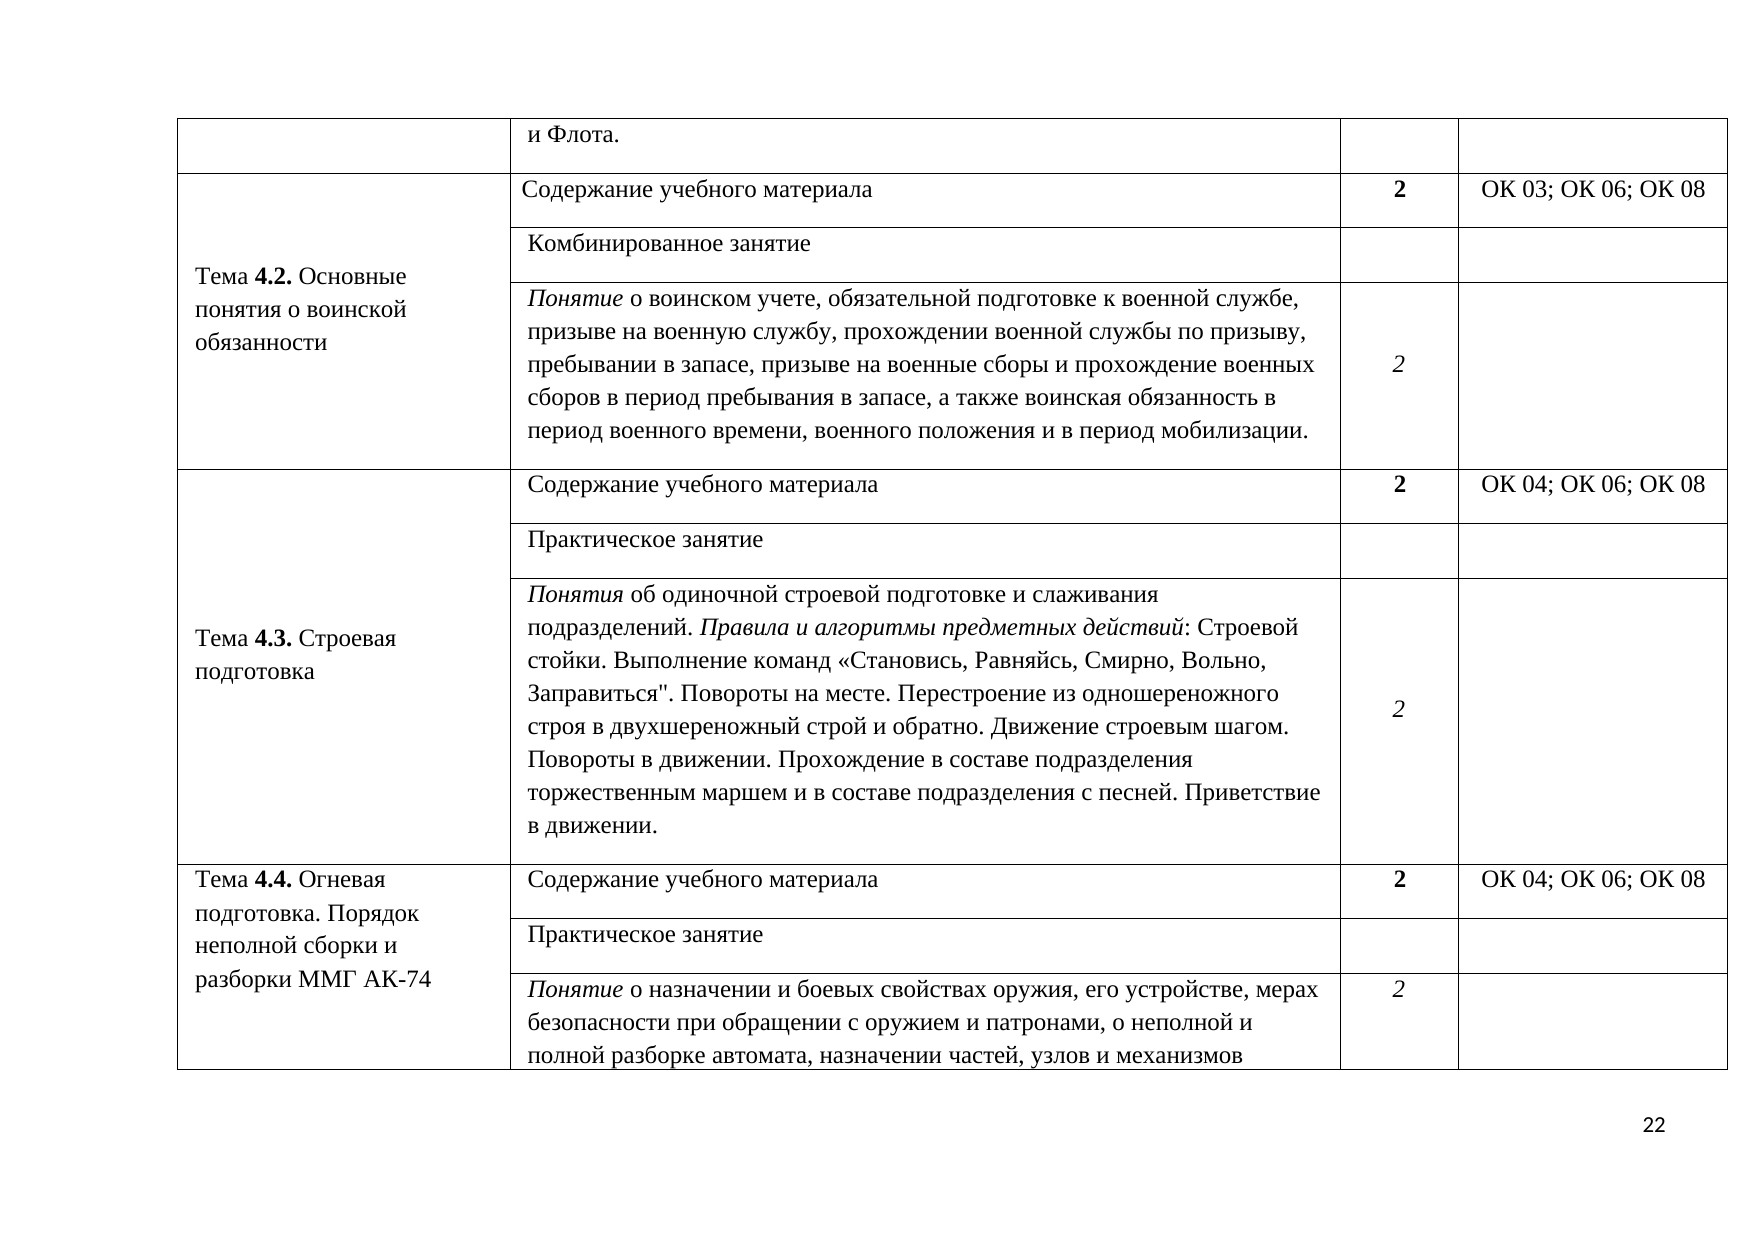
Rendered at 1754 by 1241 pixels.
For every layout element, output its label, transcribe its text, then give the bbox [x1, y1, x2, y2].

table_cell Практическое занятие [511, 919, 1340, 973]
table_cell [1459, 919, 1727, 973]
table_cell 2 [1341, 579, 1458, 863]
table_cell Понятие о воинском учете, обязательной подготовке к военной службе, призыве на военную службу, прохождении военной службы по призыву, пребывании в запасе, призыве на военные сборы и прохождение военных сборов в период пребывания в запасе, а также воинская обязанность в период военного времени, военного положения и в период мобилизации. [511, 283, 1340, 468]
table_cell [1459, 579, 1727, 863]
table_cell ОК 04; ОК 06; ОК 08 [1459, 865, 1727, 918]
table_cell ОК 03; ОК 06; ОК 08 [1459, 174, 1727, 227]
table_cell [1341, 524, 1458, 578]
table_cell [1459, 524, 1727, 578]
table_cell Тема 4.4. Огневая подготовка. Порядок неполной сборки и разборки ММГ АК-74 [178, 865, 510, 1069]
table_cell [511, 119, 1340, 173]
table_cell [1341, 919, 1458, 973]
table_cell Содержание учебного материала [511, 865, 1340, 918]
table_cell Тема 4.2. Основные понятия о воинской обязанности [178, 174, 510, 468]
table_cell Комбинированное занятие [511, 228, 1340, 282]
table_cell Содержание учебного материала [511, 174, 1340, 227]
table_cell Практическое занятие [511, 524, 1340, 578]
table_cell [1459, 119, 1727, 173]
table_cell Тема 4.3. Строевая подготовка [178, 470, 510, 863]
table_cell Понятия об одиночной строевой подготовке и слаживания подразделений. Правила и алгоритмы предметных действий: Строевой стойки. Выполнение команд «Становись, Равняйсь, Смирно, Вольно, Заправиться". Повороты на месте. Перестроение из одношереножного строя в двухшереножный строй и обратно. Движение строевым шагом. Повороты в движении. Прохождение в составе подразделения торжественным маршем и в составе подразделения с песней. Приветствие в движении. [511, 579, 1340, 863]
table_cell Содержание учебного материала [511, 470, 1340, 523]
table_cell [1341, 228, 1458, 282]
table_cell ОК 04; ОК 06; ОК 08 [1459, 470, 1727, 523]
table_cell 2 [1341, 174, 1458, 227]
table_cell [1459, 228, 1727, 282]
table_cell [1459, 974, 1727, 1069]
table_cell [1459, 283, 1727, 468]
table_cell 2 [1341, 974, 1458, 1069]
table_cell 2 [1341, 119, 1458, 173]
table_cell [511, 974, 1340, 1069]
table_cell 2 [1341, 865, 1458, 918]
table_cell 2 [1341, 283, 1458, 468]
table_cell 2 [1341, 470, 1458, 523]
